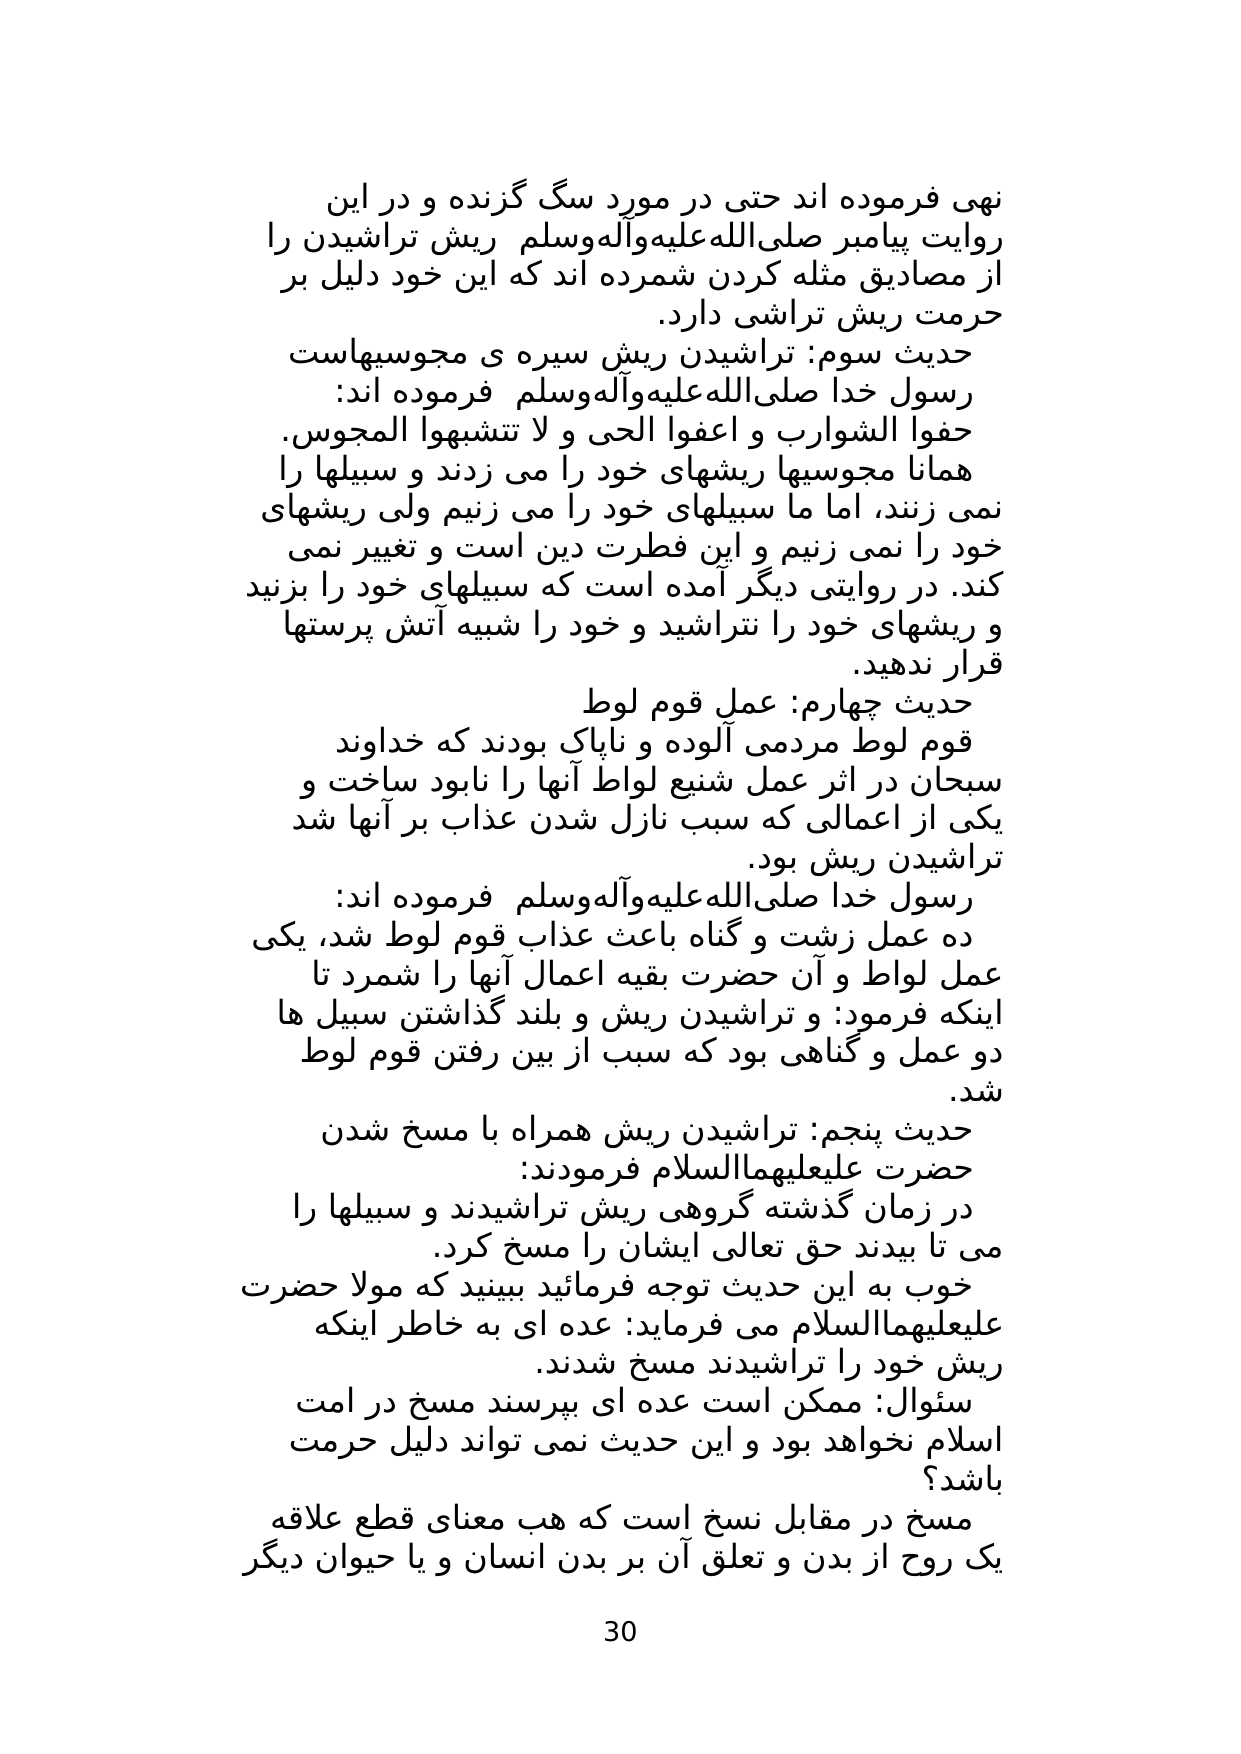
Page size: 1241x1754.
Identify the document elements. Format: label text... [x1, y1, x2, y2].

text خوب به این حدیث توجه فرمائید ببینید که مولا حضرت علیعليهما‌السلام می فرماید: عده ای به خاطر اینکه ریش خود را تراشیدند مسخ شدند. [236, 1265, 1004, 1382]
text سئوال: ممکن است عده ای بپرسند مسخ در امت اسلام نخواهد بود و این حدیث نمی تواند دلیل حرمت باشد؟ [236, 1382, 1004, 1498]
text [236, 1498, 1004, 1576]
text حدیث چهارم: عمل قوم لوط [236, 682, 1004, 721]
text همانا مجوسیها ریشهای خود را می زدند و سبیلها را نمی زنند، اما ما سبیلهای خود را می زنیم ولی ریشهای خود را نمی زنیم و این فطرت دین است و تغییر نمی کند. در روایتی دیگر آمده است که سبیلهای خود را بزنید و ریشهای خود را نتراشید و خود را شبیه آتش پرستها قرار ندهید. [236, 449, 1004, 682]
text حفوا الشوارب و اعفوا الحی و لا تتشبهوا المجوس. [236, 410, 1004, 449]
text حدیث سوم: تراشیدن ریش سیره ی مجوسیهاست [236, 333, 1004, 371]
text قوم لوط مردمی آلوده و ناپاک بودند که خداوند سبحان در اثر عمل شنیع لواط آنها را نابود ساخت و یکی از اعمالی که سبب نازل شدن عذاب بر آنها شد تراشیدن ریش بود. [236, 721, 1004, 877]
text رسول خدا صلى‌الله‌عليه‌وآله‌وسلم فرموده اند: [236, 877, 1004, 915]
text حدیث پنجم: تراشیدن ریش همراه با مسخ شدن [236, 1110, 1004, 1148]
text رسول خدا صلى‌الله‌عليه‌وآله‌وسلم فرموده اند: [236, 371, 1004, 410]
text ده عمل زشت و گناه باعث عذاب قوم لوط شد، یکی عمل لواط و آن حضرت بقیه اعمال آنها را شمرد تا اینکه فرمود: و تراشیدن ریش و بلند گذاشتن سبیل ها دو عمل و گناهی بود که سبب از بین رفتن قوم لوط شد. [236, 915, 1004, 1110]
text در زمان گذشته گروهی ریش تراشیدند و سبیلها را می تا بیدند حق تعالی ایشان را مسخ کرد. [236, 1187, 1004, 1265]
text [236, 177, 1004, 333]
text حضرت علیعليهما‌السلام فرمودند: [236, 1148, 1004, 1187]
